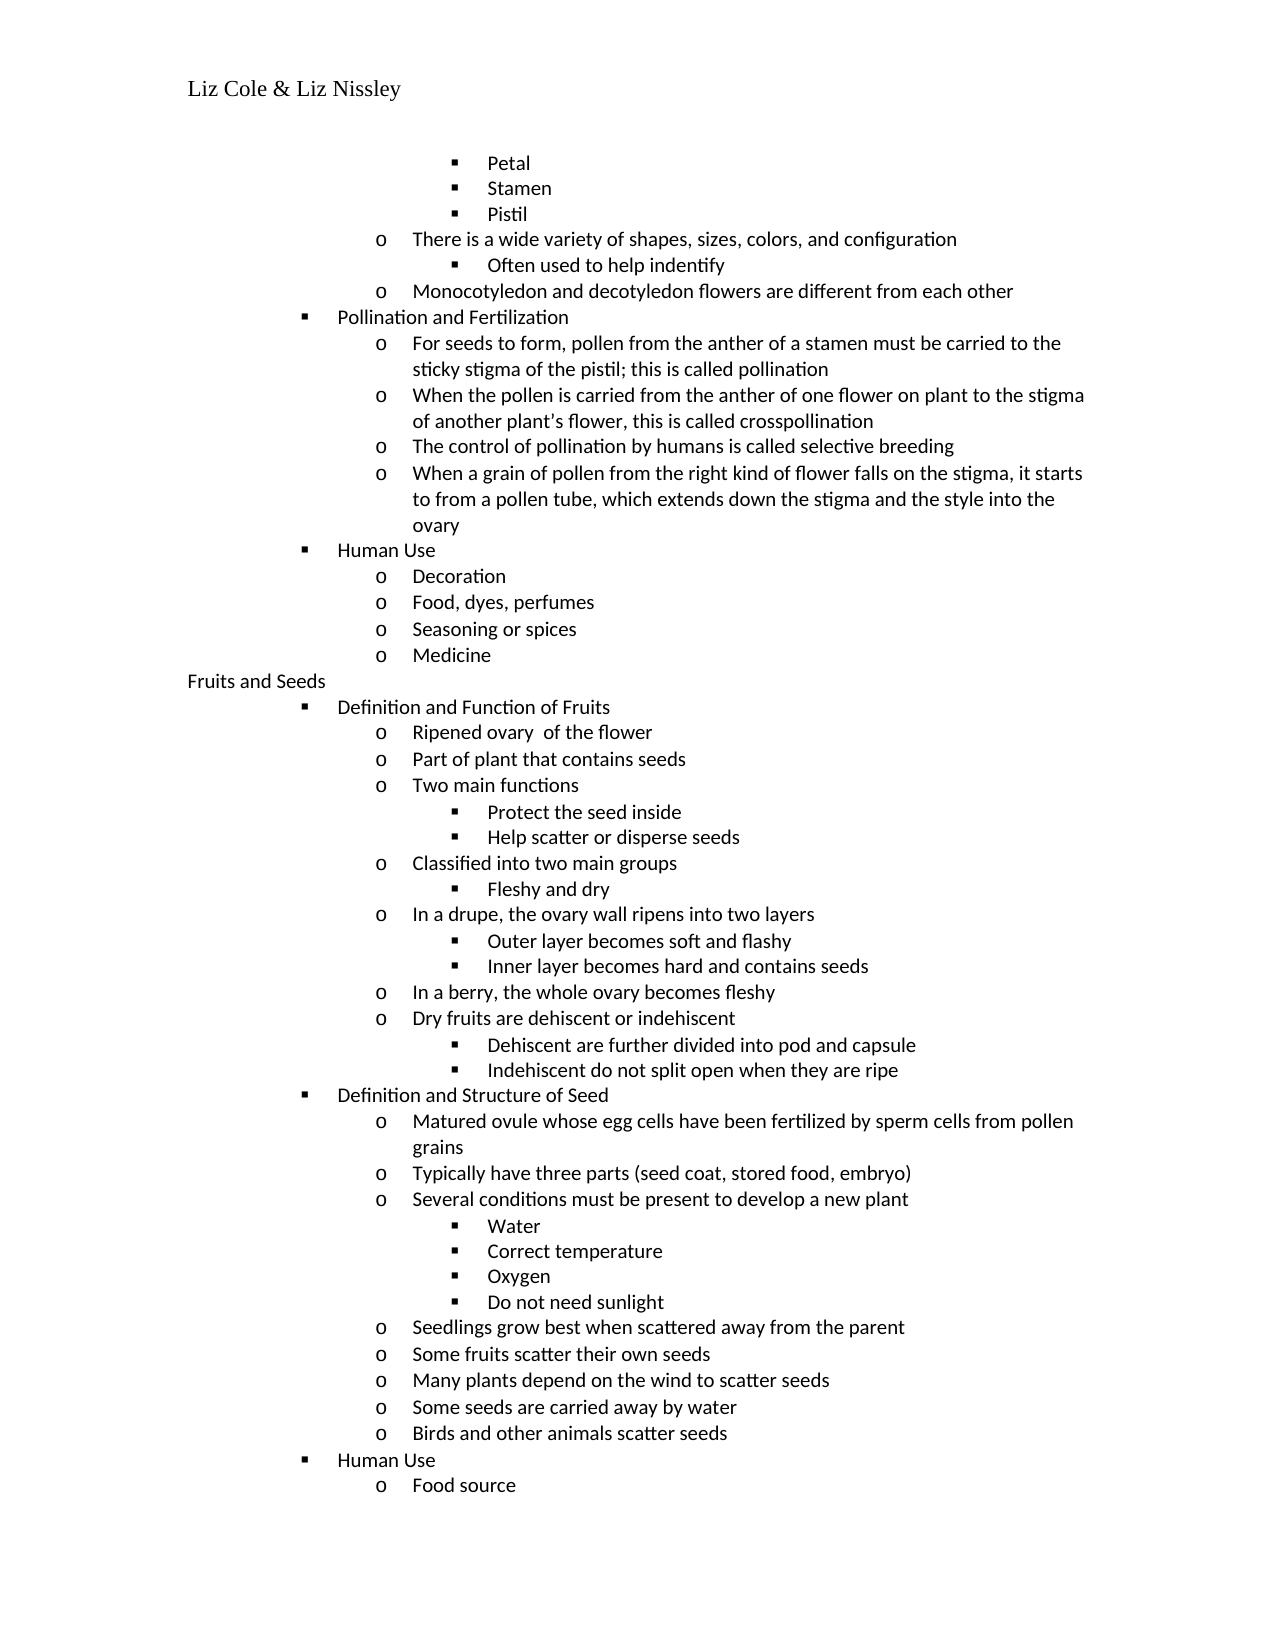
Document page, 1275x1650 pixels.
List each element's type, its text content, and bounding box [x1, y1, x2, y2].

list Stamen [450, 175, 1087, 201]
list Part of plant that contains seeds [375, 746, 1087, 772]
list Definition and Function of Fruits [300, 694, 1087, 719]
list Inner layer becomes hard and contains seeds [450, 953, 1087, 979]
list There is a wide variety of shapes, sizes, colors, and configuration [375, 226, 1087, 253]
list Many plants depend on the wind to scatter seeds [375, 1367, 1087, 1394]
list Fleshy and dry [450, 876, 1087, 902]
list Do not need sunlight [450, 1289, 1087, 1314]
list Pistil [450, 201, 1087, 226]
list Seedlings grow best when scattered away from the parent [375, 1314, 1087, 1341]
list Food, dyes, perfumes [375, 589, 1087, 616]
list Dry fruits are dehiscent or indehiscent [375, 1005, 1087, 1032]
list Dehiscent are further divided into pod and capsule [450, 1032, 1087, 1057]
list Oxygen [450, 1264, 1087, 1289]
list Several conditions must be present to develop a new plant [375, 1186, 1087, 1213]
list Two main functions [375, 772, 1087, 799]
list Human Use [300, 1447, 1087, 1472]
list When the pollen is carried from the anther of one flower on plant to the stigma of another plant’s flower, this is called crosspollination [375, 382, 1087, 434]
list Matured ovule whose egg cells have been fertilized by sperm cells from pollen grains [375, 1108, 1087, 1160]
list Some fruits scatter their own seeds [375, 1341, 1087, 1367]
list Food source [375, 1472, 1087, 1499]
list Often used to help indentify [450, 253, 1087, 278]
list In a drupe, the ovary wall ripens into two layers [375, 902, 1087, 928]
list Human Use [300, 537, 1087, 563]
list Definition and Structure of Seed [300, 1083, 1087, 1108]
list In a berry, the whole ovary becomes fleshy [375, 979, 1087, 1005]
list Medicine [375, 642, 1087, 669]
list The control of pollination by humans is called selective breeding [375, 434, 1087, 460]
list Classified into two main groups [375, 850, 1087, 876]
list Indehiscent do not split open when they are ripe [450, 1057, 1087, 1083]
list For seeds to form, pollen from the anther of a stamen must be carried to the sticky stigma of the pistil; this is called pollination [375, 330, 1087, 382]
list Typically have three parts (seed coat, stored food, embryo) [375, 1160, 1087, 1186]
list When a grain of pollen from the right kind of flower falls on the stigma, it starts to from a pollen tube, which extends down the stigma and the style into the ovary [375, 460, 1087, 537]
list Correct temperature [450, 1238, 1087, 1264]
list Birds and other animals scatter seeds [375, 1420, 1087, 1447]
text Fruits and Seeds [187, 669, 1087, 694]
list Monocotyledon and decotyledon flowers are different from each other [375, 278, 1087, 304]
list Decoration [375, 563, 1087, 589]
list Some seeds are carried away by water [375, 1394, 1087, 1420]
list Protect the seed inside [450, 799, 1087, 824]
list Pollination and Fertilization [300, 304, 1087, 330]
list Ripened ovary of the flower [375, 719, 1087, 746]
list Seasoning or spices [375, 616, 1087, 642]
list Water [450, 1213, 1087, 1238]
list Help scatter or disperse seeds [450, 824, 1087, 850]
list Petal [450, 150, 1087, 175]
list Outer layer becomes soft and flashy [450, 928, 1087, 953]
